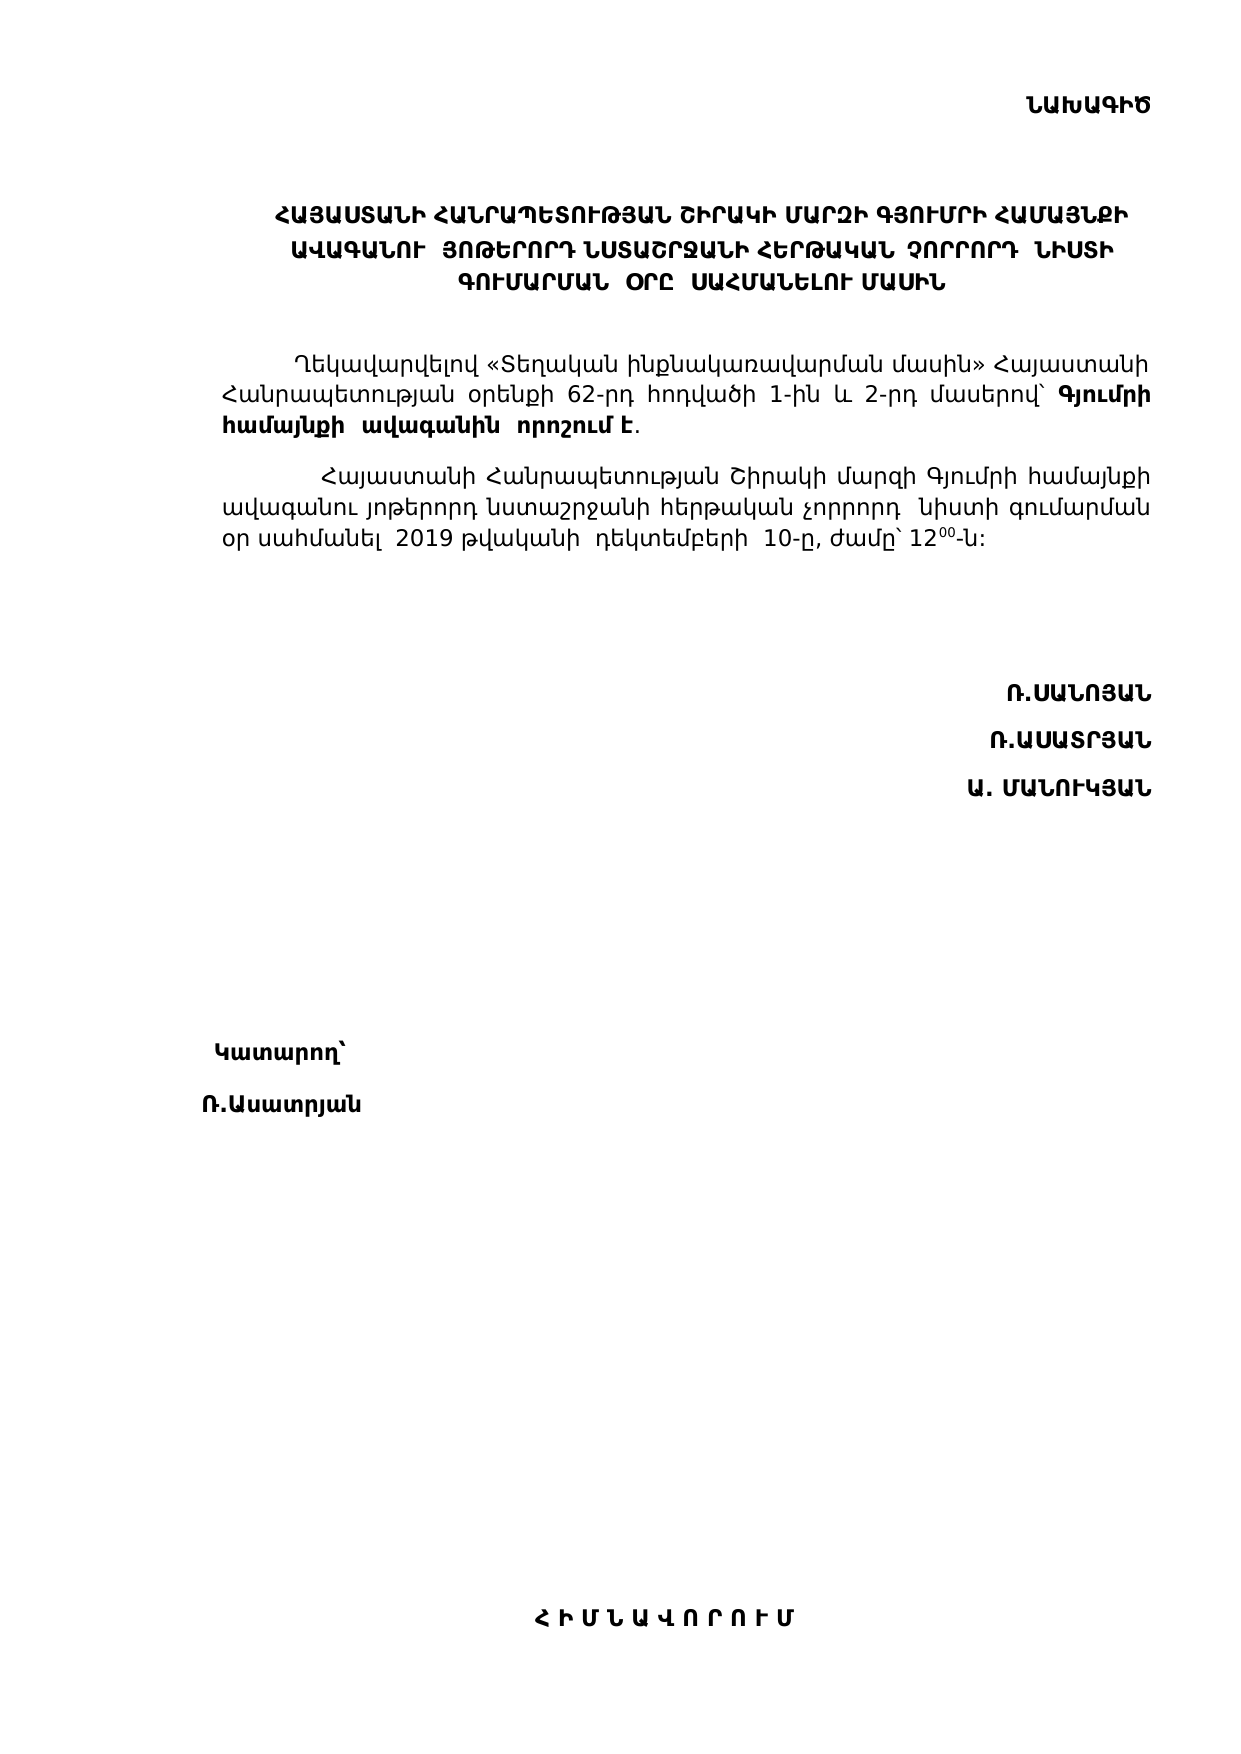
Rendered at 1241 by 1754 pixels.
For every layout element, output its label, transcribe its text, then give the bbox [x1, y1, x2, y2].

text Ռ.ԱՍԱՏՐՅԱՆ [177, 727, 1152, 754]
text Ռ.ՍԱՆՈՅԱՆ [177, 680, 1152, 706]
text Ռ.Ասատրյան [177, 1091, 1152, 1117]
text Հայաստանի Հանրապետության Շիրակի մարզի Գյումրի համայնքի ավագանու յոթերորդ նստաշրջանի հերթական չորրորդ նիստի գումարման օր սահմանել 2019 թվականի դեկտեմբերի 10-ը, ժամը՝ 1200-ն: [177, 463, 1152, 551]
list ՀԱՅԱՍՏԱՆԻ ՀԱՆՐԱՊԵՏՈՒԹՅԱՆ ՇԻՐԱԿԻ ՄԱՐԶԻ ԳՅՈՒՄՐԻ ՀԱՄԱՅՆՔԻ ԱՎԱԳԱՆՈՒ ՅՈԹԵՐՈՐԴ ՆՍՏԱՇՐՋԱՆԻ ՀԵՐԹԱԿԱՆ ՉՈՐՐՈՐԴ ՆԻՍՏԻ ԳՈՒՄԱՐՄԱՆ ՕՐԸ ՍԱՀՄԱՆԵԼՈՒ ՄԱՍԻՆ [252, 202, 1152, 295]
text Կատարող՝ [177, 1039, 1152, 1066]
text Ա. ՄԱՆՈՒԿՅԱՆ [177, 775, 1152, 801]
text Ղեկավարվելով «Տեղական ինքնակառավարման մասին» Հայաստանի Հանրապետության օրենքի 62-րդ հոդվածի 1-ին և 2-րդ մասերով՝ Գյումրի համայնքի ավագանին որոշում է. [177, 351, 1152, 439]
text ՆԱԽԱԳԻԾ [177, 89, 1152, 120]
text Հ Ի Մ Ն Ա Վ Ո Ր Ո Ւ Մ [177, 1605, 1152, 1632]
